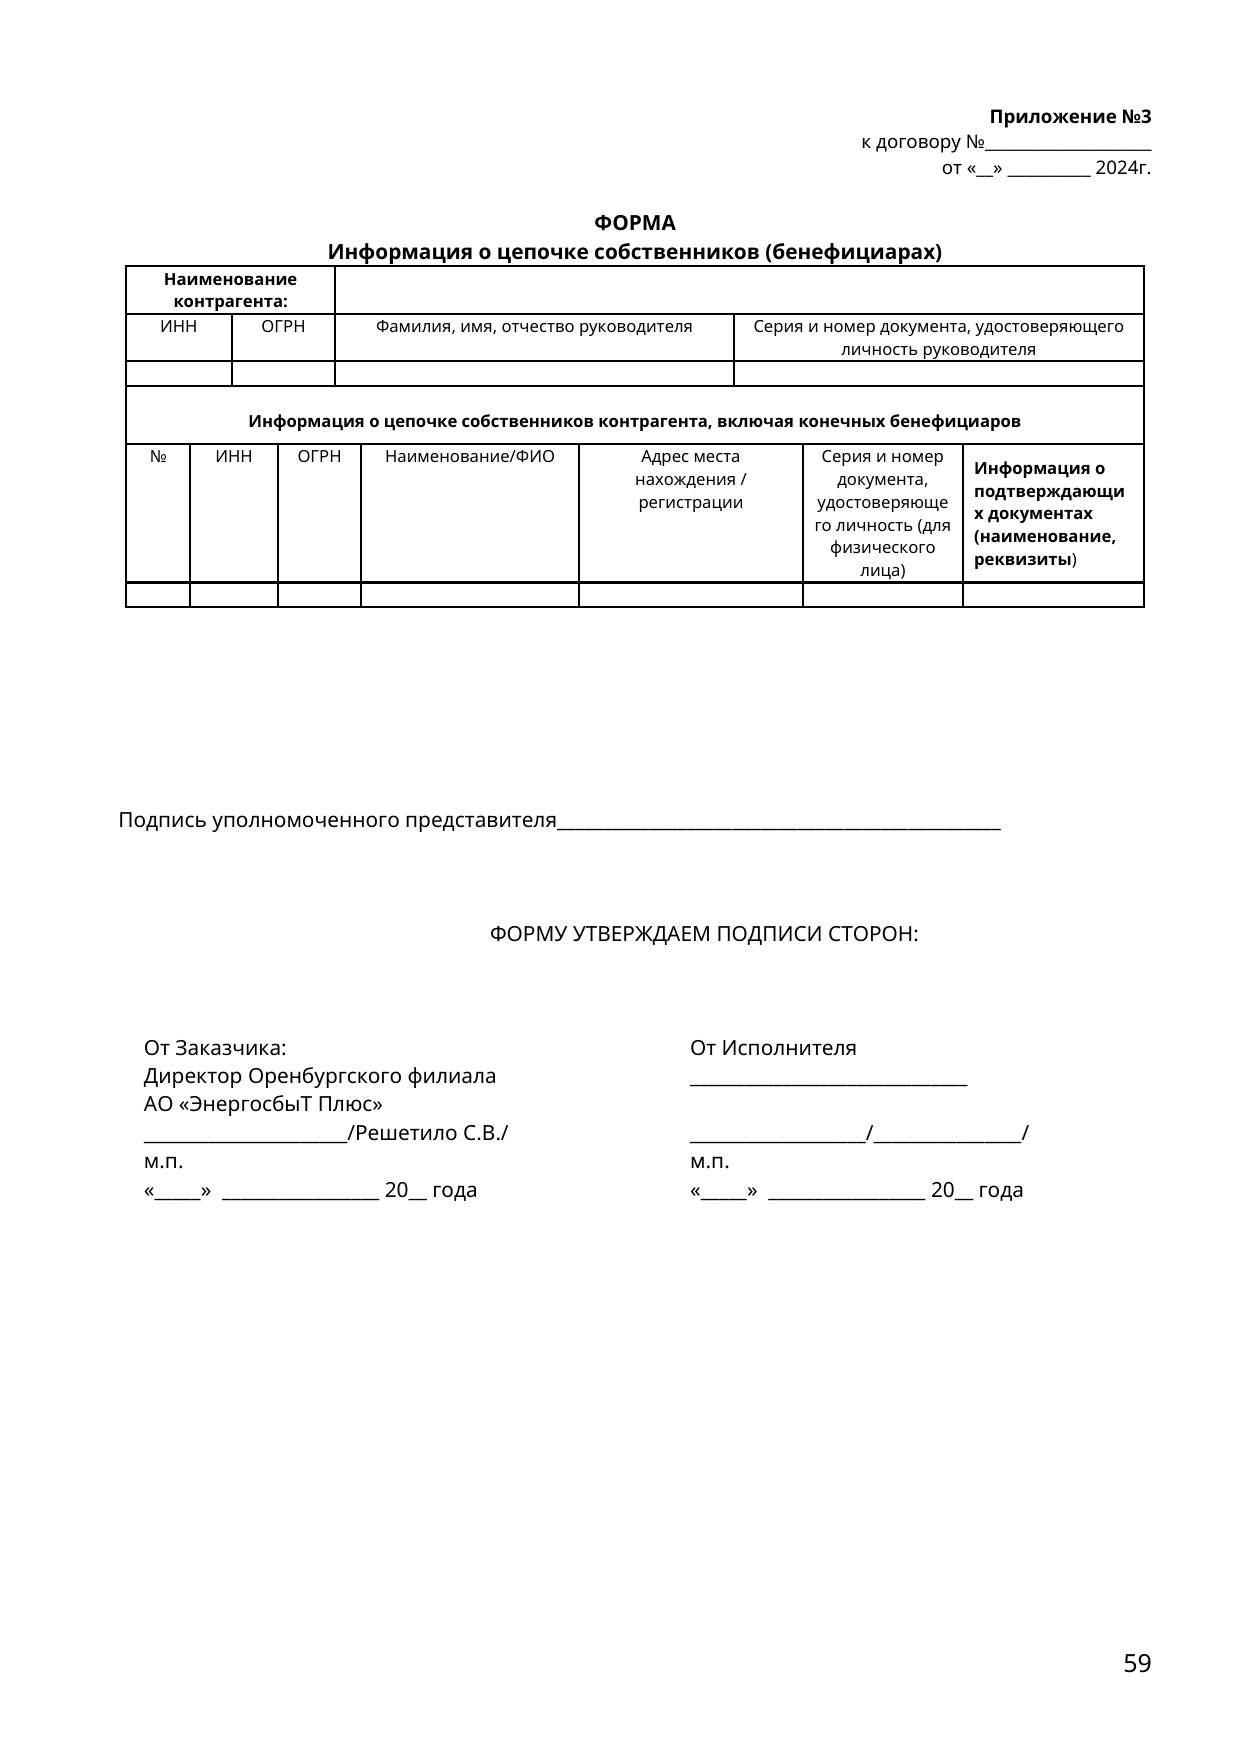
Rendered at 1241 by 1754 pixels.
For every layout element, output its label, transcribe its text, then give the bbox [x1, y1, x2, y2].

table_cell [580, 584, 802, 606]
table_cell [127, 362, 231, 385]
text ФОРМА [118, 208, 1152, 237]
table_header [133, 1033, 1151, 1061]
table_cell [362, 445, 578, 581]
text Приложение №3 [118, 103, 1152, 129]
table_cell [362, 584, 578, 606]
text от «__» __________ 2024г. [59, 154, 1152, 180]
text к договору №____________________ [59, 129, 1152, 154]
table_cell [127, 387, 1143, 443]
text Подпись уполномоченного представителя________________________________________________ [118, 805, 1152, 834]
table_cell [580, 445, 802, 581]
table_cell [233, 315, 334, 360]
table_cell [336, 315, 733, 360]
text Информация о цепочке собственников (бенефициарах) [118, 237, 1152, 265]
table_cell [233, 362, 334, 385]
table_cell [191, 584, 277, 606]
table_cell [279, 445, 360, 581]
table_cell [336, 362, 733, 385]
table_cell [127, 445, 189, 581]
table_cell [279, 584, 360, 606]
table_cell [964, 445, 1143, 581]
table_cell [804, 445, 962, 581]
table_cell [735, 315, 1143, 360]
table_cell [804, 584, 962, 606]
text ФОРМУ УТВЕРЖДАЕМ ПОДПИСИ СТОРОН: [192, 919, 1152, 947]
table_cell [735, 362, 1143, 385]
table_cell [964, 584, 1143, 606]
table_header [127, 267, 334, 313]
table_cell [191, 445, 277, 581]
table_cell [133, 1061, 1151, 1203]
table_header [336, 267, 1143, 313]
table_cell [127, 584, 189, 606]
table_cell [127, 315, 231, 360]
